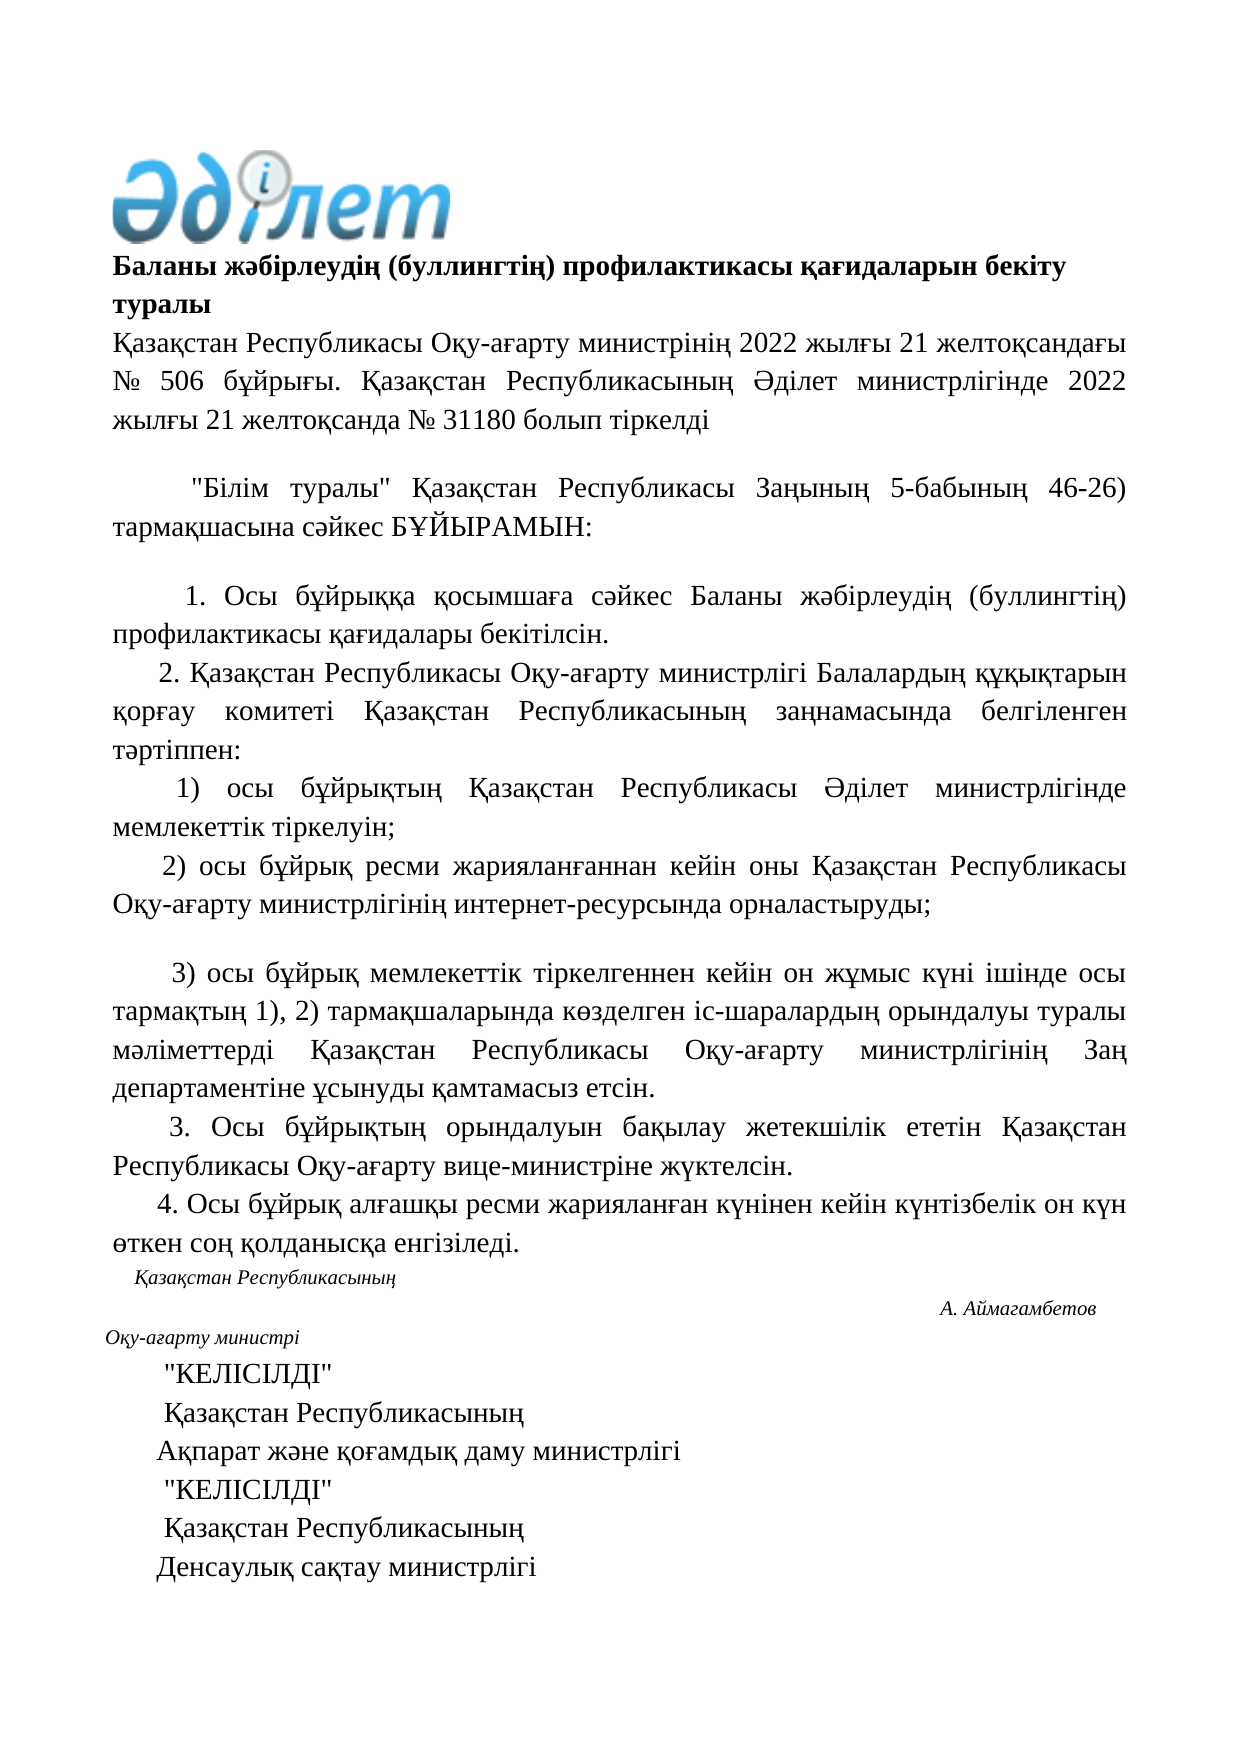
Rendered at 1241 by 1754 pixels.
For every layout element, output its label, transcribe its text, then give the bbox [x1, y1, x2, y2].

picture [112, 150, 451, 244]
text "КЕЛІСІЛДІ" [112, 1356, 1128, 1390]
text "Білім туралы" Қазақстан Республикасы Заңының 5-бабының 46-26) тармақшасына сәйкес БҰЙЫРАМЫН: [112, 471, 1128, 543]
text Денсаулық сақтау министрлігі [112, 1549, 1128, 1582]
text Ақпарат және қоғамдық даму министрлігі [112, 1433, 1128, 1467]
text 4. Осы бұйрық алғашқы ресми жарияланған күнінен кейін күнтізбелік он күн өткен соң қолданысқа енгізіледі. [112, 1186, 1128, 1258]
text 1) осы бұйрықтың Қазақстан Республикасы Әділет министрлігінде мемлекеттік тіркелуін; [112, 771, 1128, 843]
text 3. Осы бұйрықтың орындалуын бақылау жетекшілік ететін Қазақстан Республикасы Оқу-ағарту вице-министріне жүктелсін. [112, 1109, 1128, 1181]
text 1. Осы бұйрыққа қосымшаға сәйкес Баланы жәбірлеудің (буллингтің) профилактикасы қағидалары бекітілсін. [112, 578, 1128, 650]
text Қазақстан Республикасы Оқу-ағарту министрінің 2022 жылғы 21 желтоқсандағы № 506 бұйрығы. Қазақстан Республикасының Әділет министрлігінде 2022 жылғы 21 желтоқсанда № 31180 болып тіркелді [112, 325, 1128, 435]
table_header Қазақстан Республикасының Оқу-ағарту министрі [101, 1263, 939, 1356]
text "КЕЛІСІЛДІ" [112, 1472, 1128, 1505]
text 2. Қазақстан Республикасы Оқу-ағарту министрлігі Балалардың құқықтарын қорғау комитеті Қазақстан Республикасының заңнамасында белгіленген тәртіппен: [112, 655, 1128, 766]
text 2) осы бұйрық ресми жарияланғаннан кейін оны Қазақстан Республикасы Оқу-ағарту министрлігінің интернет-ресурсында орналастыруды; [112, 848, 1128, 920]
text Баланы жәбірлеудің (буллингтің) профилактикасы қағидаларын бекіту туралы [112, 248, 1128, 320]
text Қазақстан Республикасының [112, 1395, 1128, 1428]
table_header А. Аймагамбетов [939, 1263, 1240, 1356]
text 3) осы бұйрық мемлекеттік тіркелгеннен кейін он жұмыс күні ішінде осы тармақтың 1), 2) тармақшаларында көзделген іс-шаралардың орындалуы туралы мәліметтерді Қазақстан Республикасы Оқу-ағарту министрлігінің Заң департаментіне ұсынуды қамтамасыз етсін. [112, 955, 1128, 1104]
text Қазақстан Республикасының [112, 1510, 1128, 1544]
